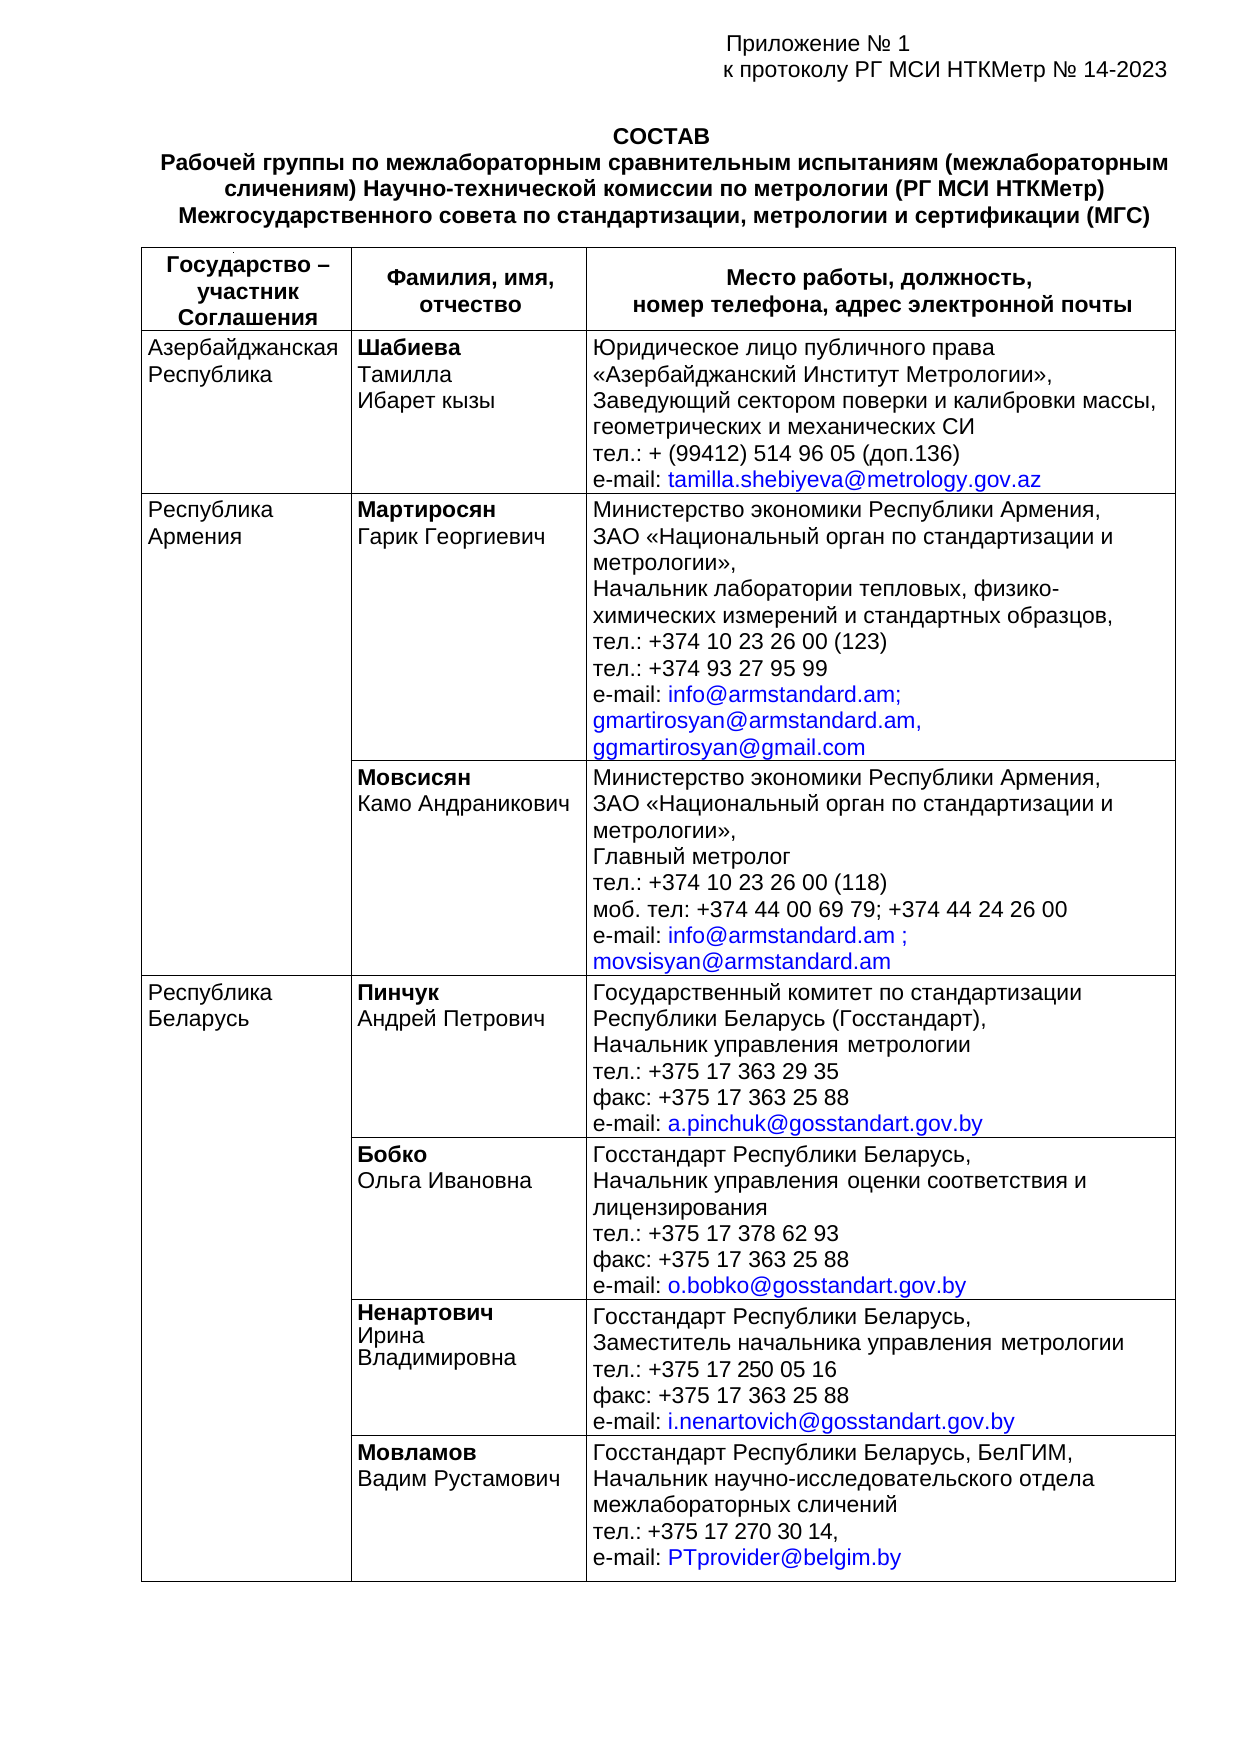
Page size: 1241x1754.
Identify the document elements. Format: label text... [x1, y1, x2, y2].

table_cell Азербайджанская Республика [142, 331, 351, 492]
table_cell Мартиросян Гарик Георгиевич [352, 494, 586, 760]
table_cell Министерство экономики Республики Армения, ЗАО «Национальный орган по стандартизации и метрологии», Главный метролог тел.: +374 10 23 26 00 (118) моб. тел: +374 44 00 69 79; +374 44 24 26 00 е-mail: info@armstandard.am ; movsisyan@armstandard.am [587, 761, 1175, 975]
table_cell Республика Армения [142, 494, 351, 975]
table_cell Пинчук Андрей Петрович [352, 976, 586, 1137]
table_cell Госстандарт Республики Беларусь, Начальник управления оценки соответствия и лицензирования тел.: +375 17 378 62 93 факс: +375 17 363 25 88 e-mail: o.bobko@gosstandart.gov.by [587, 1138, 1175, 1299]
table_cell Ненартович Ирина Владимировна [352, 1300, 586, 1434]
table_cell Республика Беларусь [142, 976, 351, 1581]
table_cell Государственный комитет по стандартизации Республики Беларусь (Госстандарт), Начальник управления метрологии тел.: +375 17 363 29 35 факс: +375 17 363 25 88 e-mail: a.pinchuk@gosstandart.gov.by [587, 976, 1175, 1137]
table_cell Госстандарт Республики Беларусь, Заместитель начальника управления метрологии тел.: +375 17 250 05 16 факс: +375 17 363 25 88 e-mail: i.nenartovich@gosstandart.gov.by [587, 1300, 1175, 1434]
table_header Фамилия, имя, отчество [352, 248, 586, 330]
table_header Место работы, должность, номер телефона, адрес электронной почты [587, 248, 1175, 330]
table_cell Мовсисян Камо Андраникович [352, 761, 586, 975]
table_cell Мовламов Вадим Рустамович [352, 1436, 586, 1581]
table_cell Госстандарт Республики Беларусь, БелГИМ, Начальник научно-исследовательского отдела межлабораторных сличений тел.: +375 17 270 30 14, e-mail: PTprovider@belgim.by [587, 1436, 1175, 1581]
table_cell Бобко Ольга Ивановна [352, 1138, 586, 1299]
table_cell Шабиева Тамилла Ибарет кызы [352, 331, 586, 492]
table_header Государство – участник Соглашения [142, 248, 351, 330]
table_cell Министерство экономики Республики Армения, ЗАО «Национальный орган по стандартизации и метрологии», Начальник лаборатории тепловых, физико-химических измерений и стандартных образцов, тел.: +374 10 23 26 00 (123) тел.: +374 93 27 95 99 е-mail: info@armstandard.am; gmartirosyan@armstandard.am, ggmartirosyan@gmail.com [587, 494, 1175, 760]
table_cell Юридическое лицо публичного права «Азербайджанский Институт Метрологии», Заведующий сектором поверки и калибровки массы, геометрических и механических СИ тел.: + (99412) 514 96 05 (доп.136) е-mail: tamilla.shebiyeva@metrology.gov.az [587, 331, 1175, 492]
text СОСТАВ Рабочей группы по межлабораторным сравнительным испытаниям (межлабораторным сличениям) Научно-технической комиссии по метрологии (РГ МСИ НТКМетр) Межгосударственного совета по стандартизации, метрологии и сертификации (МГС) [148, 123, 1181, 228]
